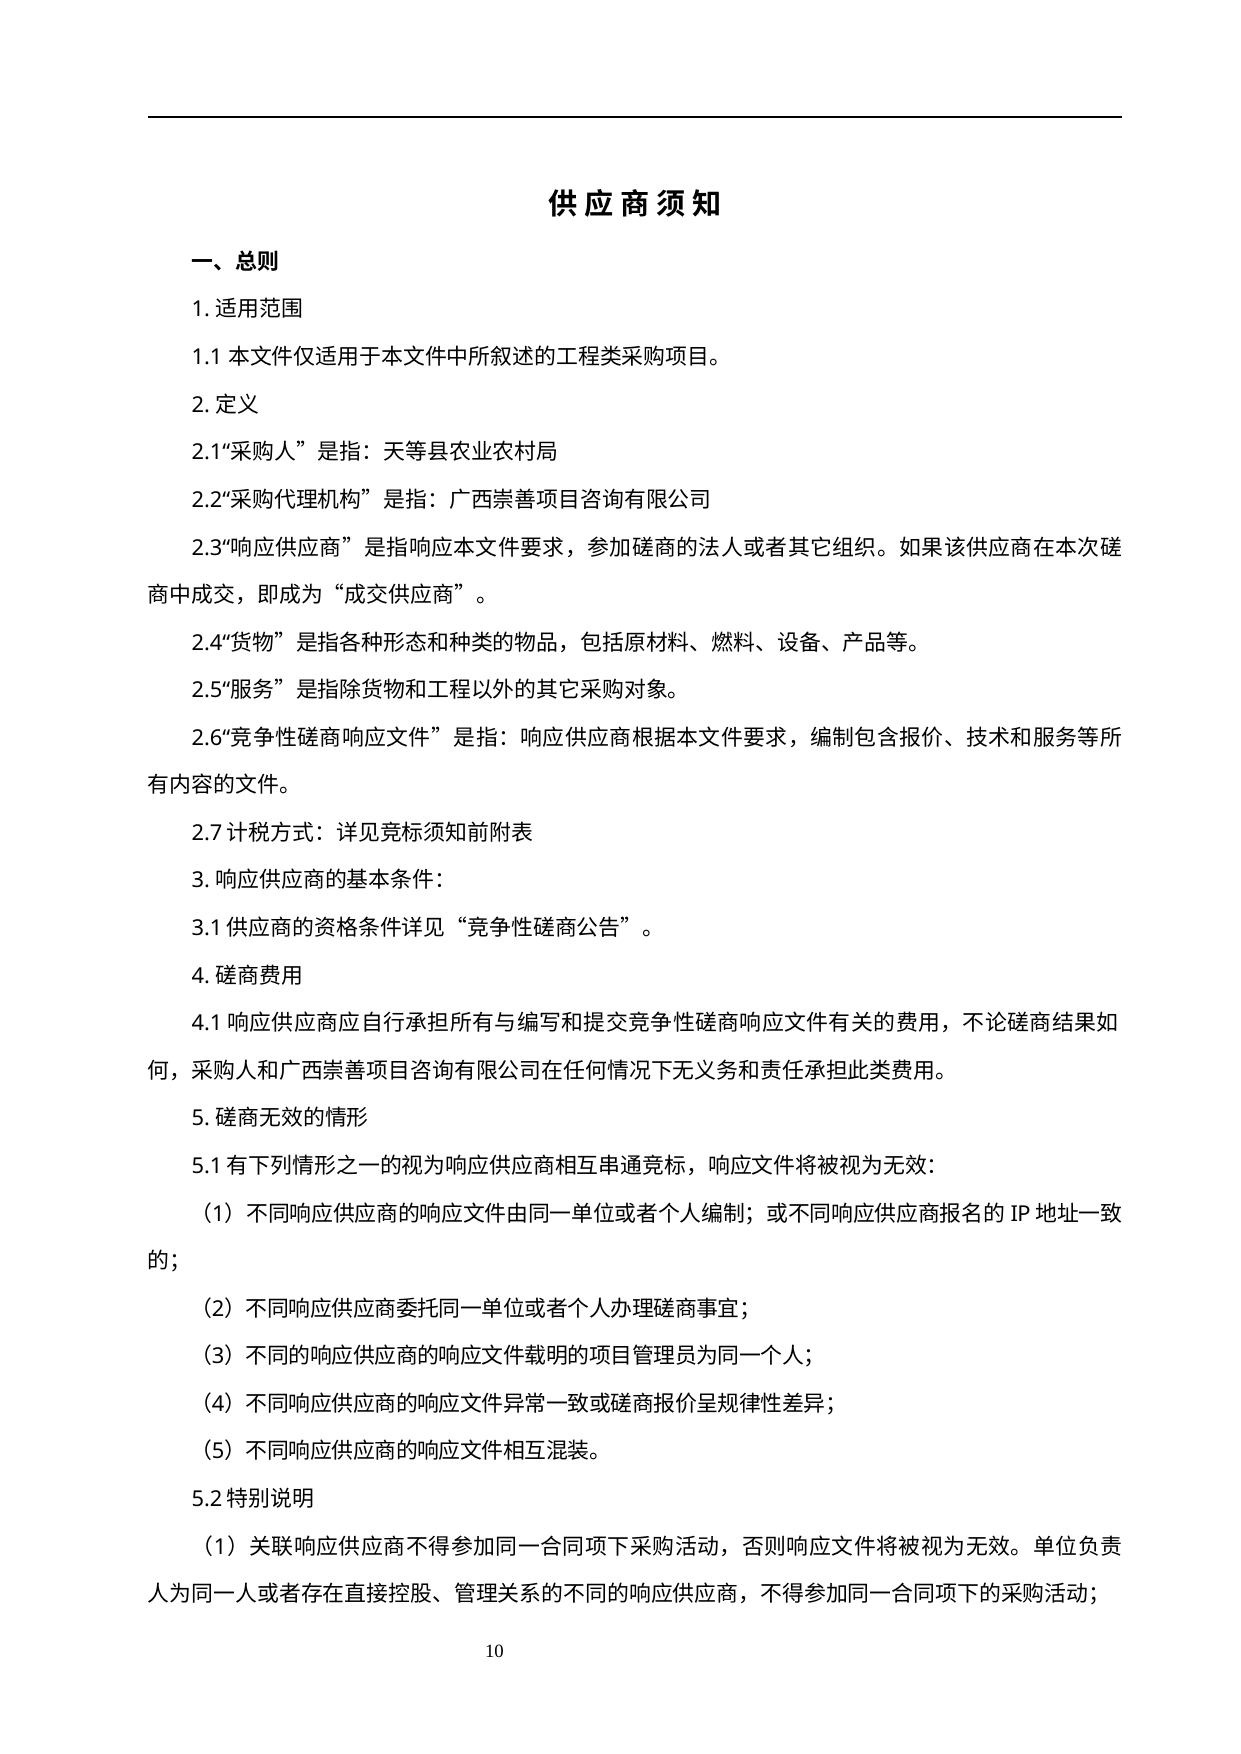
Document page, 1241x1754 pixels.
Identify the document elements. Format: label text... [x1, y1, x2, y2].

text 5.2特别说明 [148, 1481, 1122, 1513]
text 4.1响应供应商应自行承担所有与编写和提交竞争性磋商响应文件有关的费用，不论磋商结果如何，采购人和广西崇善项目咨询有限公司在任何情况下无义务和责任承担此类费用。 [148, 1005, 1122, 1084]
text 供 应 商 须 知 [148, 181, 1122, 223]
text （4）不同响应供应商的响应文件异常一致或磋商报价呈规律性差异； [148, 1386, 1122, 1418]
text 5. 磋商无效的情形 [148, 1100, 1122, 1132]
text 2.3“响应供应商”是指响应本文件要求，参加磋商的法人或者其它组织。如果该供应商在本次磋商中成交，即成为“成交供应商”。 [148, 529, 1122, 609]
text （3）不同的响应供应商的响应文件载明的项目管理员为同一个人； [148, 1338, 1122, 1370]
text 1. 适用范围 [148, 291, 1122, 323]
text （1）不同响应供应商的响应文件由同一单位或者个人编制；或不同响应供应商报名的IP地址一致的； [148, 1196, 1122, 1275]
text 2.6“竞争性磋商响应文件”是指：响应供应商根据本文件要求，编制包含报价、技术和服务等所有内容的文件。 [148, 720, 1122, 799]
text 2.4“货物”是指各种形态和种类的物品，包括原材料、燃料、设备、产品等。 [148, 624, 1122, 656]
text 5.1有下列情形之一的视为响应供应商相互串通竞标，响应文件将被视为无效： [148, 1148, 1122, 1180]
text 2. 定义 [148, 387, 1122, 418]
text 1.1 本文件仅适用于本文件中所叙述的工程类采购项目。 [148, 339, 1122, 371]
text 2.2“采购代理机构”是指：广西崇善项目咨询有限公司 [148, 482, 1122, 514]
text 3.1供应商的资格条件详见“竞争性磋商公告”。 [148, 910, 1122, 942]
text 4. 磋商费用 [148, 958, 1122, 989]
text 2.1“采购人”是指：天等县农业农村局 [148, 434, 1122, 466]
text （1）关联响应供应商不得参加同一合同项下采购活动，否则响应文件将被视为无效。单位负责人为同一人或者存在直接控股、管理关系的不同的响应供应商，不得参加同一合同项下的采购活动； [148, 1529, 1122, 1608]
text （2）不同响应供应商委托同一单位或者个人办理磋商事宜； [148, 1291, 1122, 1322]
text 3. 响应供应商的基本条件： [148, 862, 1122, 894]
text 一、总则 [148, 244, 1122, 276]
text 2.5“服务”是指除货物和工程以外的其它采购对象。 [148, 672, 1122, 704]
text 2.7计税方式：详见竞标须知前附表 [148, 815, 1122, 847]
text （5）不同响应供应商的响应文件相互混装。 [148, 1433, 1122, 1465]
